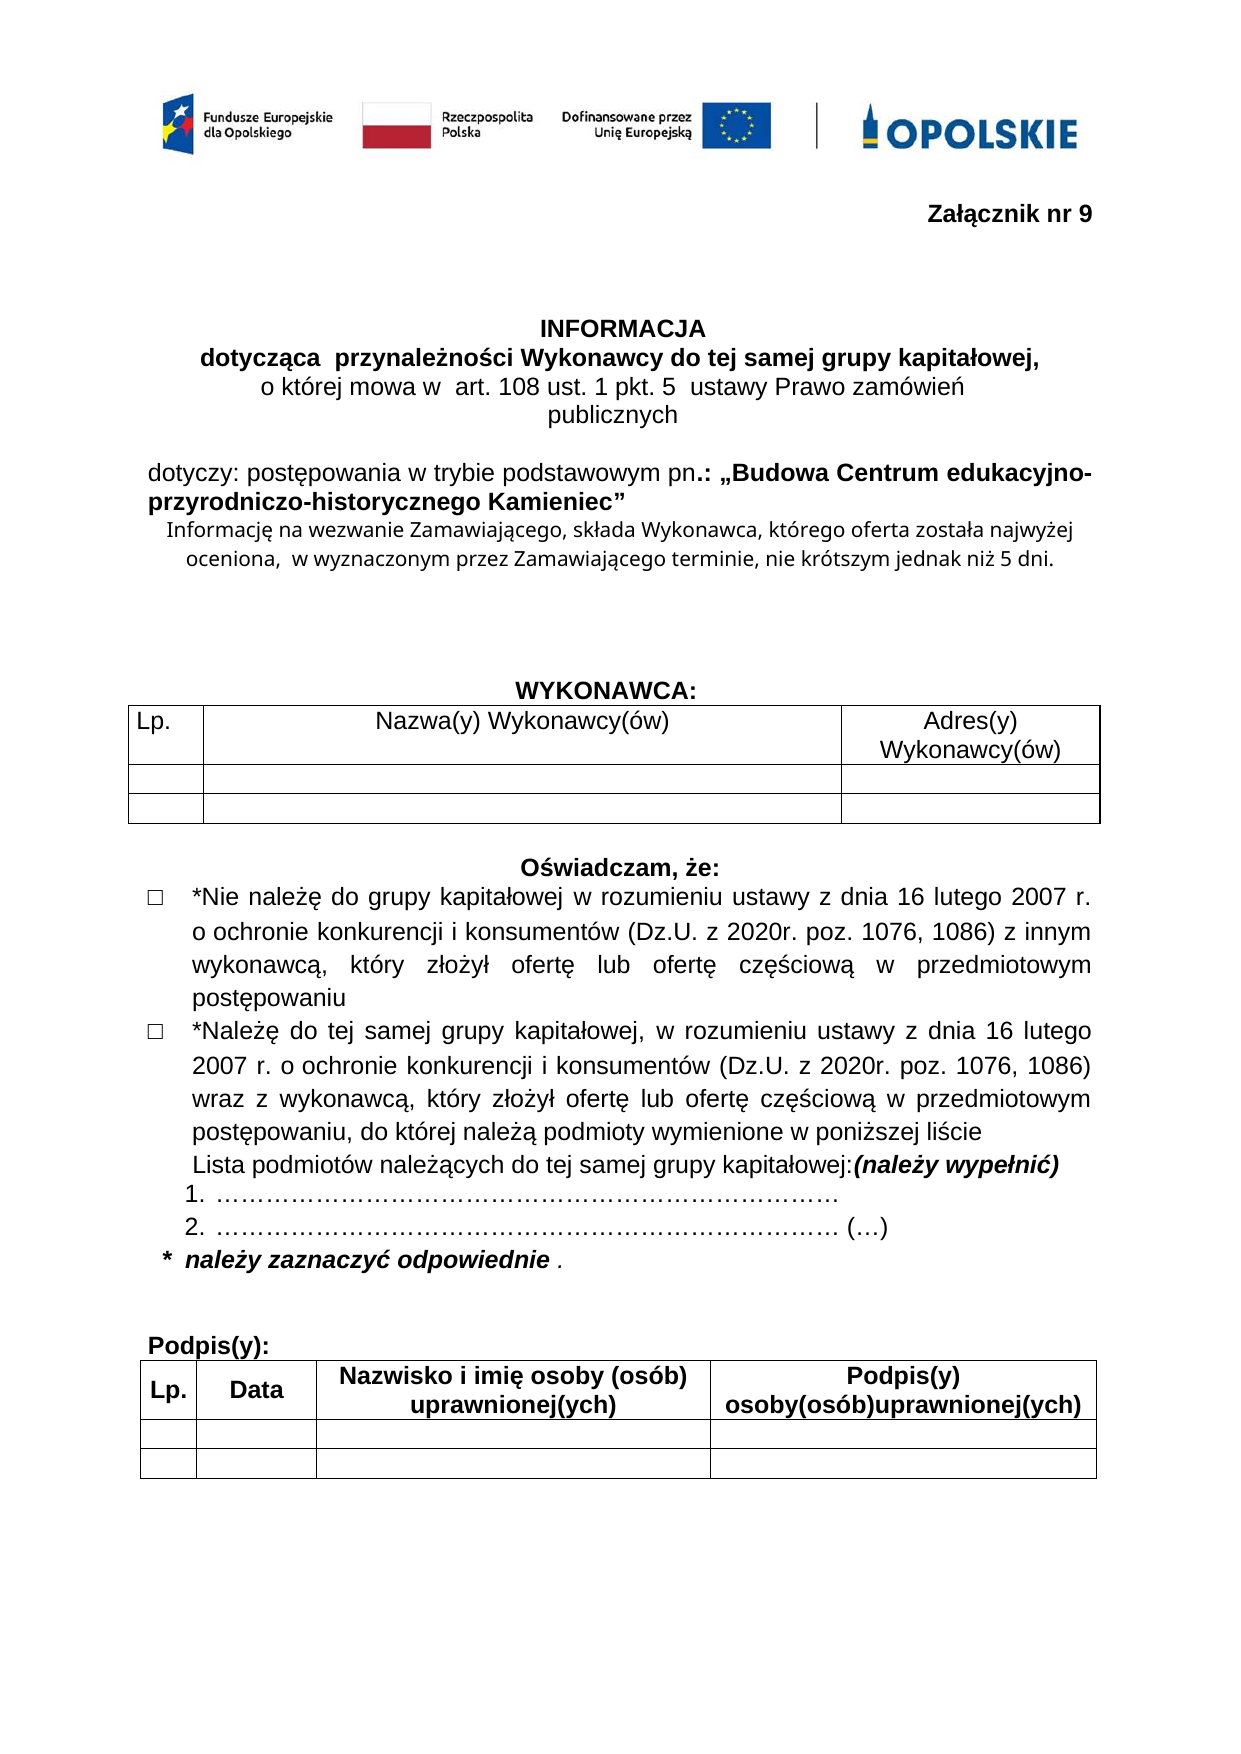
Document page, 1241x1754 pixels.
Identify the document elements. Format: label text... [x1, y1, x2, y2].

list *Nie należę do grupy kapitałowej w rozumieniu ustawy z dnia 16 lutego 2007 r. o ochronie konkurencji i konsumentów (Dz.U. z 2020r. poz. 1076, 1086) z innym wykonawcą, który złożył ofertę lub ofertę częściową w przedmiotowym postępowaniu [148, 882, 1093, 1012]
table_cell [842, 765, 1099, 793]
text Załącznik nr 9 [148, 199, 1093, 228]
picture [147, 73, 1093, 171]
text * należy zaznaczyć odpowiednie . [162, 1245, 1093, 1274]
text Podpis(y): [148, 1331, 1093, 1360]
text Informację na wezwanie Zamawiającego, składa Wykonawca, którego oferta została najwyżej oceniona, w wyznaczonym przez Zamawiającego terminie, nie krótszym jednak niż 5 dni. [148, 515, 1093, 572]
text WYKONAWCA: [148, 676, 1104, 705]
table_cell [317, 1420, 710, 1448]
table_header Adres(y) Wykonawcy(ów) [842, 706, 1099, 763]
table_cell [711, 1420, 1096, 1448]
table_cell [204, 765, 841, 793]
list ………………………………………………………………… (…) [184, 1212, 1093, 1241]
text Oświadczam, że: [148, 853, 1093, 882]
table_header Podpis(y) osoby(osób)uprawnionej(ych) [711, 1361, 1096, 1418]
table_header Nazwisko i imię osoby (osób) uprawnionej(ych) [317, 1361, 710, 1418]
list ………………………………………………………………… [184, 1179, 1093, 1208]
table_header Nazwa(y) Wykonawcy(ów) [204, 706, 841, 763]
text dotycząca przynależności Wykonawcy do tej samej grupy kapitałowej, [148, 343, 1093, 372]
table_cell [141, 1449, 196, 1478]
table_header Lp. [141, 1361, 196, 1418]
table_cell [204, 794, 841, 823]
text INFORMACJA [153, 314, 1093, 343]
table_cell [129, 765, 203, 793]
table_cell [197, 1420, 316, 1448]
table_cell [129, 794, 203, 823]
text o której mowa w art. 108 ust. 1 pkt. 5 ustawy Prawo zamówień publicznych [207, 372, 1019, 429]
list *Należę do tej samej grupy kapitałowej, w rozumieniu ustawy z dnia 16 lutego 2007 r. o ochronie konkurencji i konsumentów (Dz.U. z 2020r. poz. 1076, 1086) wraz z wykonawcą, który złożył ofertę lub ofertę częściową w przedmiotowym postępowaniu, do której należą podmioty wymienione w poniższej liście [148, 1016, 1093, 1146]
table_header Lp. [129, 706, 203, 763]
table_cell [842, 794, 1099, 823]
table_cell [711, 1449, 1096, 1478]
text Lista podmiotów należących do tej samej grupy kapitałowej:(należy wypełnić) [192, 1150, 1093, 1179]
table_cell [317, 1449, 710, 1478]
table_header Data [197, 1361, 316, 1418]
table_cell [141, 1420, 196, 1448]
text dotyczy: postępowania w trybie podstawowym pn.: „Budowa Centrum edukacyjno-przyrodniczo-historycznego Kamieniec” [148, 458, 1093, 515]
table_cell [197, 1449, 316, 1478]
